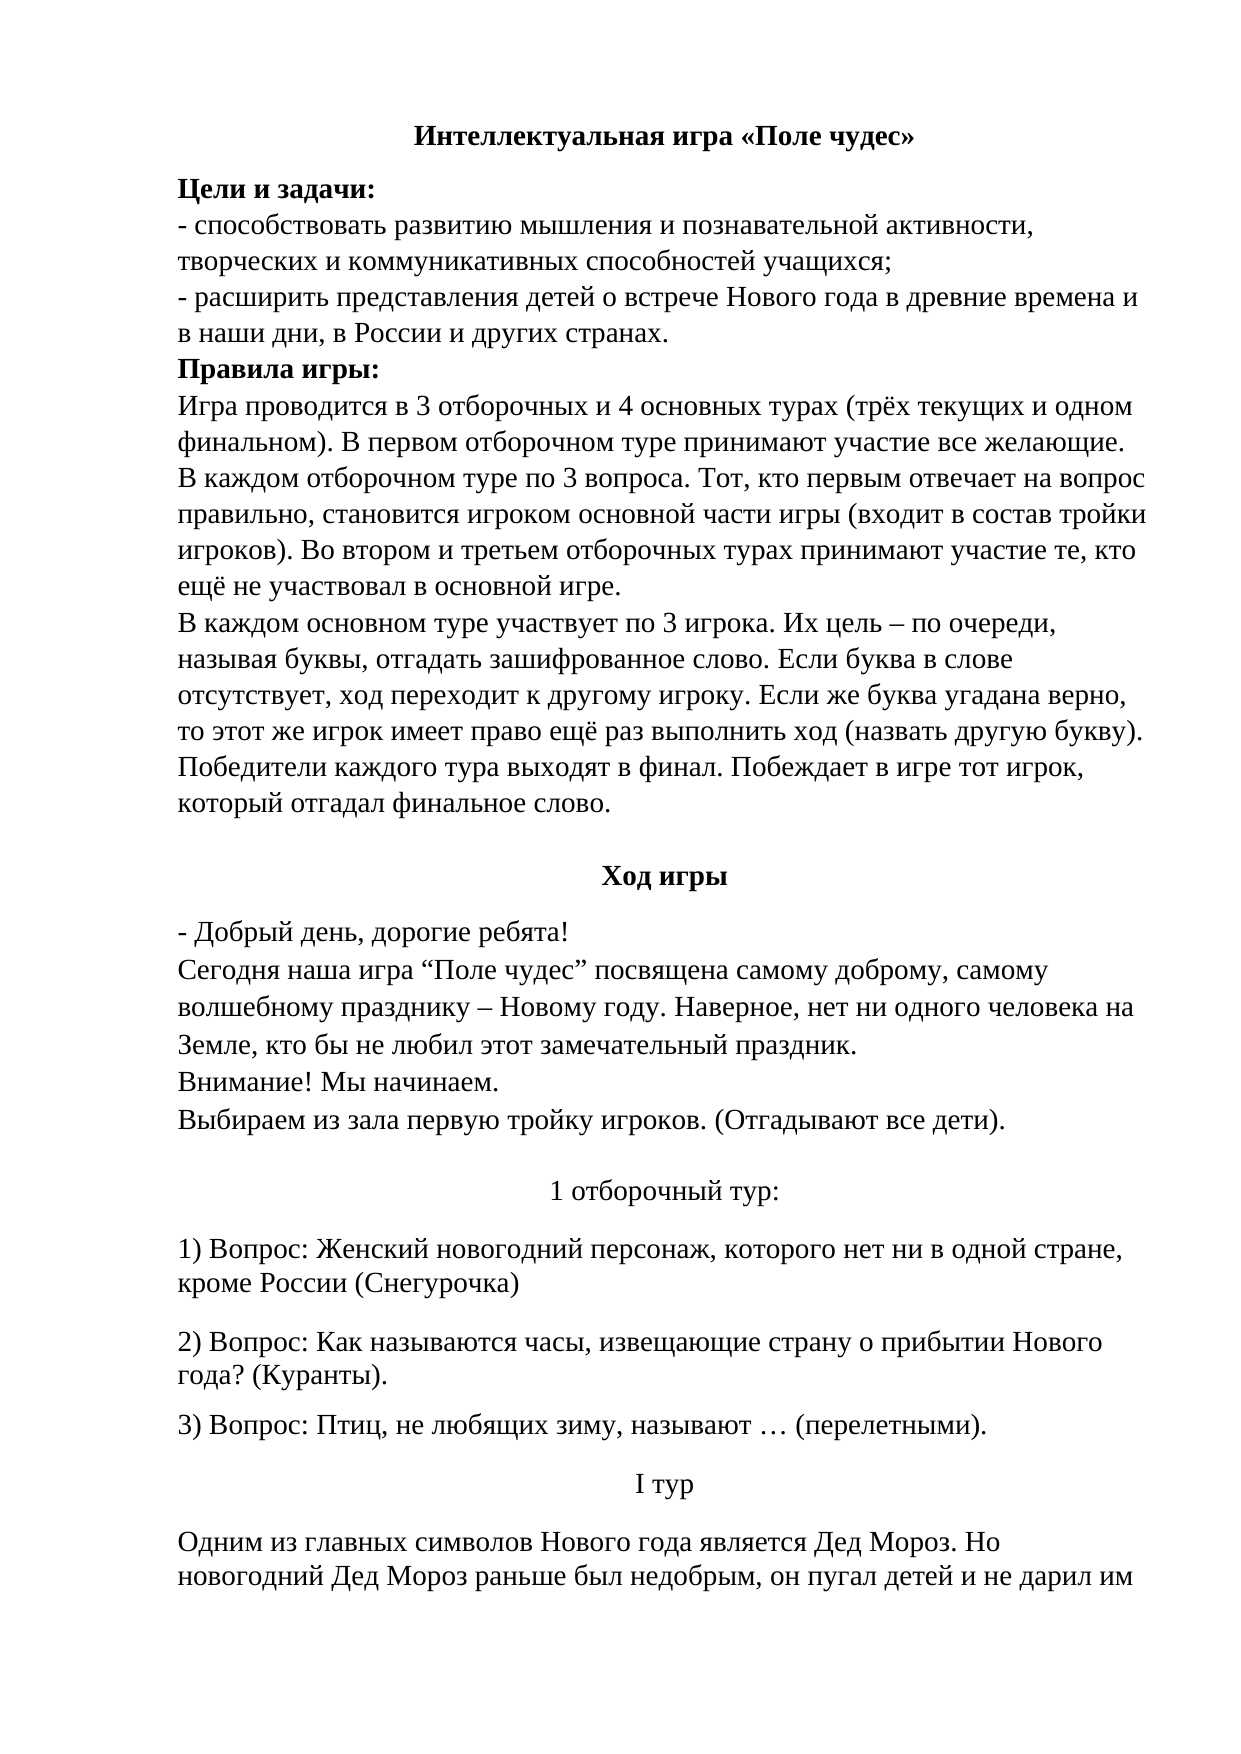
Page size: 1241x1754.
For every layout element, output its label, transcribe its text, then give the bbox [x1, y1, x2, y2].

text Игра проводится в 3 отборочных и 4 основных турах (трёх текущих и одном финальном). В первом отборочном туре принимают участие все желающие. В каждом отборочном туре по 3 вопроса. Тот, кто первым отвечает на вопрос правильно, становится игроком основной части игры (входит в состав тройки игроков). Во втором и третьем отборочных турах принимают участие те, кто ещё не участвовал в основной игре. [177, 388, 1152, 602]
text Ход игры [177, 858, 1152, 891]
text 2) Вопрос: Как называются часы, извещающие страну о прибытии Нового года? (Куранты). [177, 1324, 1152, 1391]
text - способствовать развитию мышления и познавательной активности, творческих и коммуникативных способностей учащихся; [177, 207, 1152, 277]
text Выбираем из зала первую тройку игроков. (Отгадывают все дети). [177, 1098, 1152, 1136]
text Внимание! Мы начинаем. [177, 1061, 1152, 1098]
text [177, 1524, 1152, 1592]
text - Добрый день, дорогие ребята! [177, 911, 1152, 948]
text Интеллектуальная игра «Поле чудес» [177, 118, 1152, 152]
text I тур [177, 1466, 1152, 1499]
text - расширить представления детей о встрече Нового года в древние времена и в наши дни, в России и других странах. [177, 279, 1152, 349]
text Правила игры: [177, 352, 1152, 385]
text В каждом основном туре участвует по 3 игрока. Их цель – по очереди, называя буквы, отгадать зашифрованное слово. Если буква в слове отсутствует, ход переходит к другому игроку. Если же буква угадана верно, то этот же игрок имеет право ещё раз выполнить ход (назвать другую букву). Победители каждого тура выходят в финал. Побеждает в игре тот игрок, который отгадал финальное слово. [177, 605, 1152, 819]
text 1 отборочный тур: [177, 1173, 1152, 1207]
text 1) Вопрос: Женский новогодний персонаж, которого нет ни в одной стране, кроме России (Снегурочка) [177, 1232, 1152, 1299]
text 3) Вопрос: Птиц, не любящих зиму, называют … (перелетными). [177, 1407, 1152, 1441]
text Цели и задачи: [177, 171, 1152, 204]
text Сегодня наша игра “Поле чудес” посвящена самому доброму, самому волшебному празднику – Новому году. Наверное, нет ни одного человека на Земле, кто бы не любил этот замечательный праздник. [177, 948, 1152, 1061]
